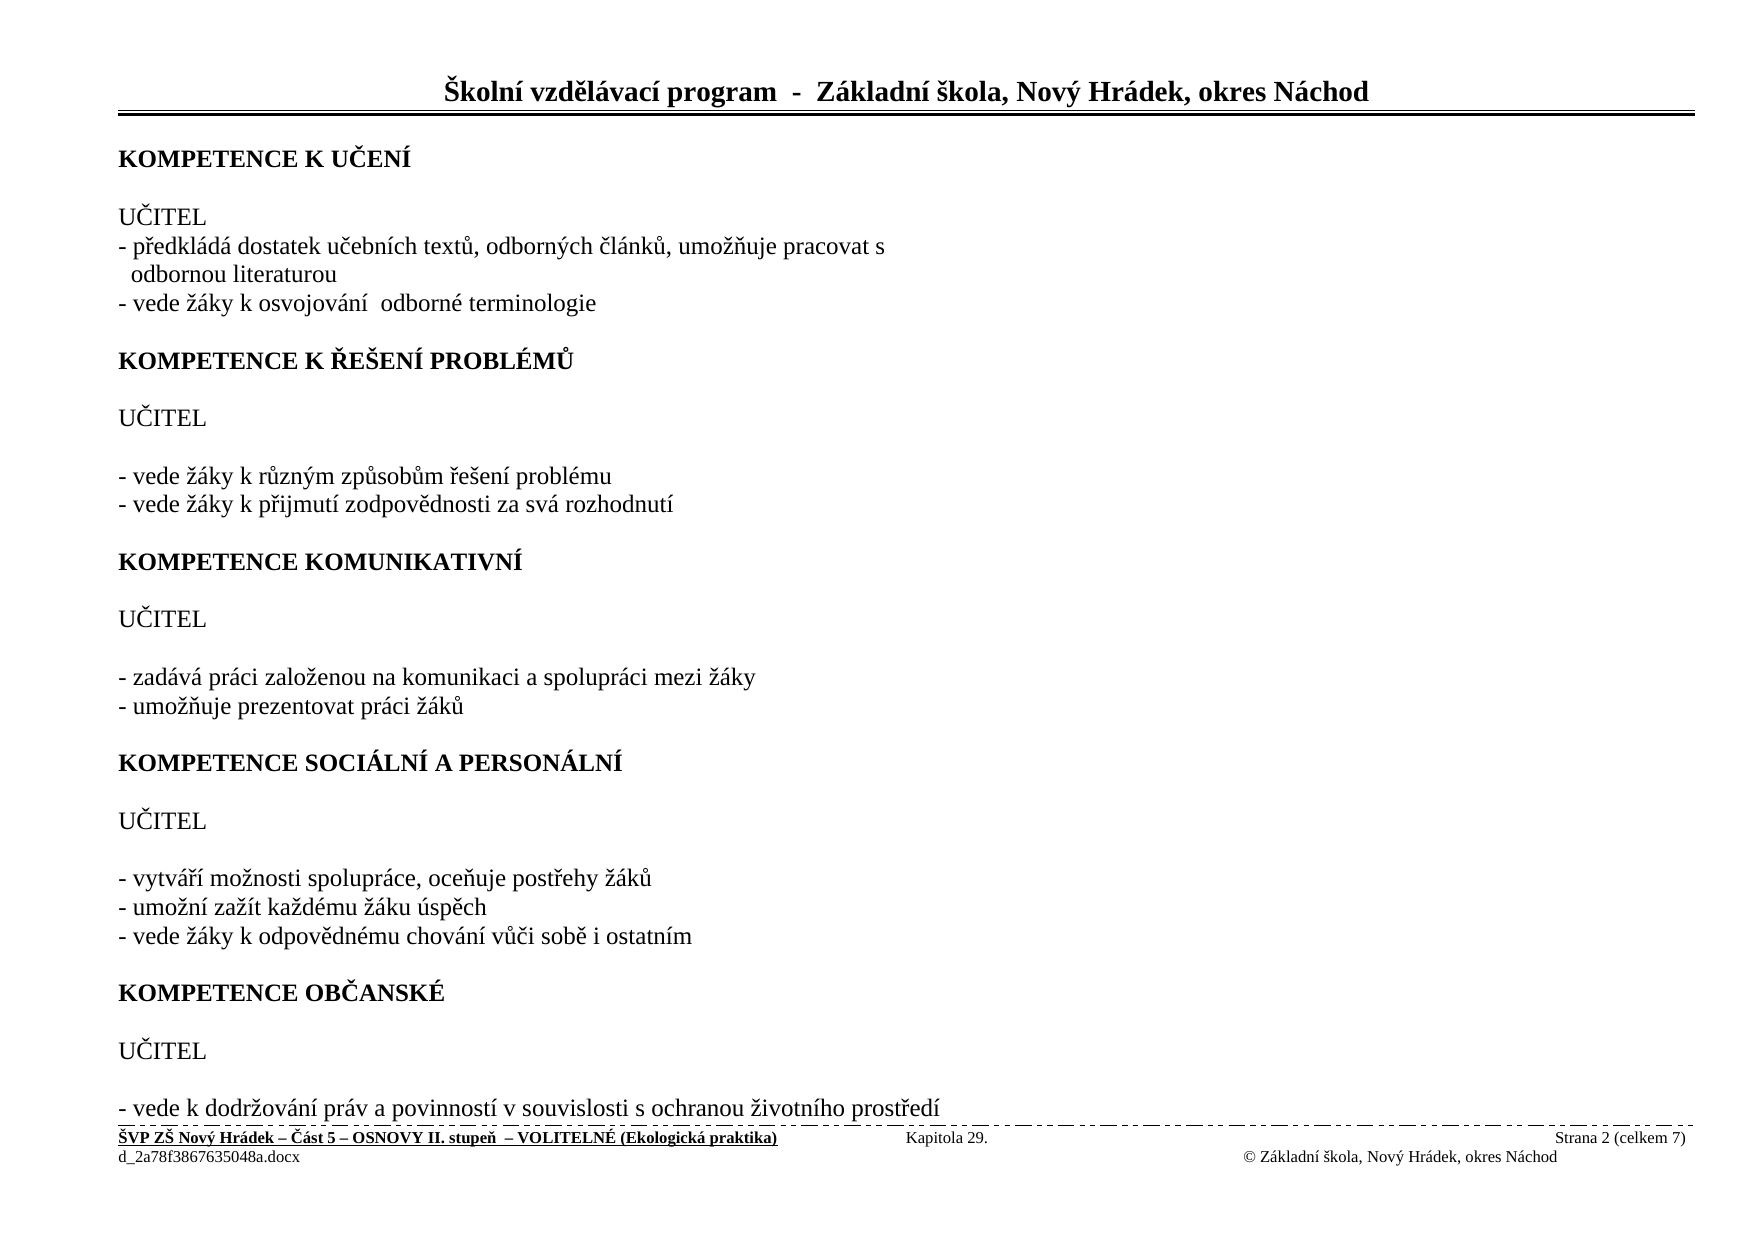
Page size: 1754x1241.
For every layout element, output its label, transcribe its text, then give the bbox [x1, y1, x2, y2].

text odbornou literaturou [118, 259, 1695, 288]
text UČITEL [118, 806, 1695, 834]
text - zadává práci založenou na komunikaci a spolupráci mezi žáky [118, 662, 1695, 691]
text UČITEL [118, 1036, 1695, 1064]
text KOMPETENCE K UČENÍ [118, 144, 1695, 173]
text KOMPETENCE KOMUNIKATIVNÍ [118, 547, 1695, 576]
text KOMPETENCE K ŘEŠENÍ PROBLÉMŮ [118, 346, 1695, 374]
text UČITEL [118, 403, 1695, 432]
text - vede k dodržování práv a povinností v souvislosti s ochranou životního prostředí [118, 1093, 1695, 1122]
text - umožňuje prezentovat práci žáků [118, 691, 1695, 719]
text - umožní zažít každému žáku úspěch [118, 892, 1695, 921]
text UČITEL [118, 604, 1695, 633]
text KOMPETENCE SOCIÁLNÍ A PERSONÁLNÍ [118, 748, 1695, 777]
text - vytváří možnosti spolupráce, oceňuje postřehy žáků [118, 863, 1695, 892]
text - vede žáky k různým způsobům řešení problému [118, 461, 1695, 489]
text - vede žáky k odpovědnému chování vůči sobě i ostatním [118, 921, 1695, 949]
text - předkládá dostatek učebních textů, odborných článků, umožňuje pracovat s [118, 231, 1695, 259]
text KOMPETENCE OBČANSKÉ [118, 978, 1695, 1007]
text UČITEL [118, 202, 1695, 231]
text - vede žáky k osvojování odborné terminologie [118, 288, 1695, 317]
text - vede žáky k přijmutí zodpovědnosti za svá rozhodnutí [118, 489, 1695, 518]
